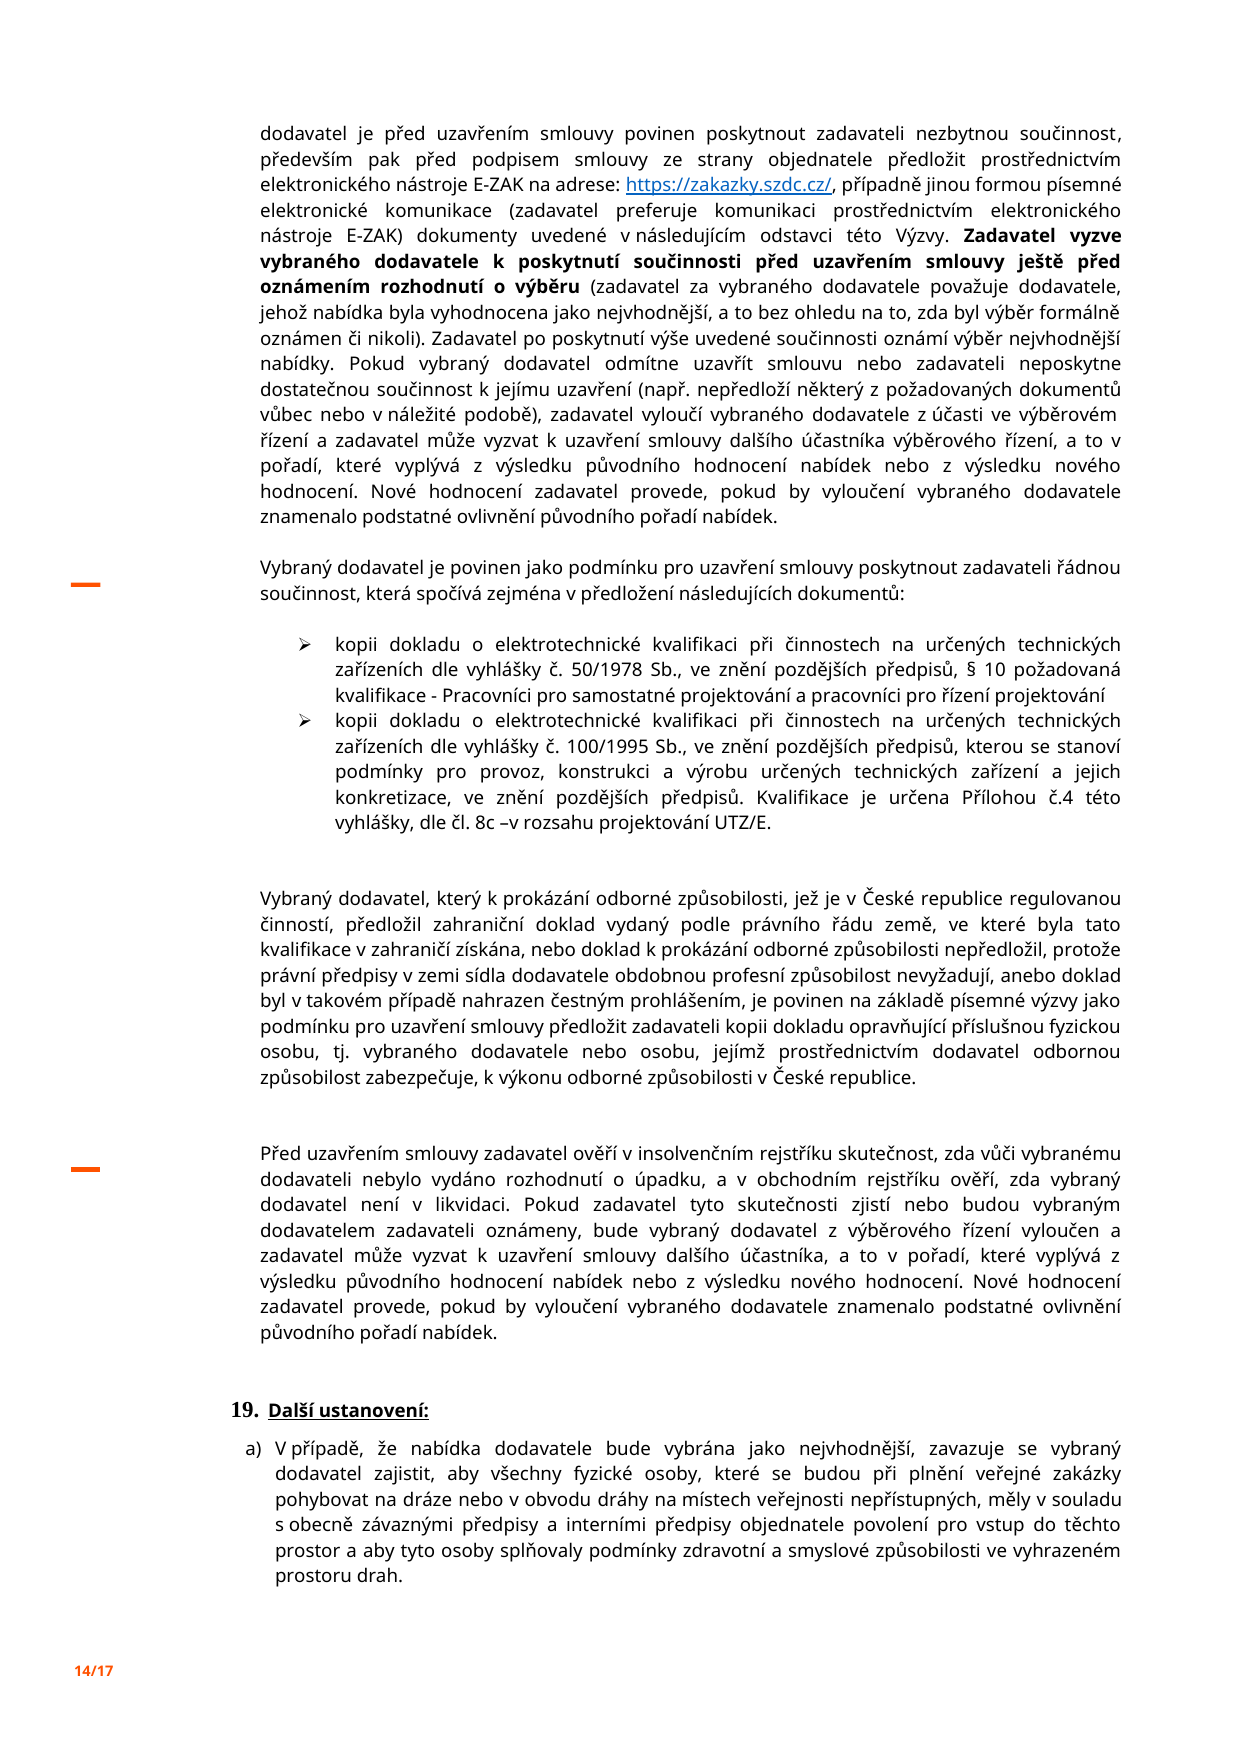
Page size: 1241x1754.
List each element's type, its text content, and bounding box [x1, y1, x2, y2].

text Vybraný dodavatel je povinen jako podmínku pro uzavření smlouvy poskytnout zadavateli řádnou součinnost, která spočívá zejména v předložení následujících dokumentů: [260, 554, 1122, 606]
text Vybraný dodavatel, který k prokázání odborné způsobilosti, jež je v České republice regulovanou činností, předložil zahraniční doklad vydaný podle právního řádu země, ve které byla tato kvalifikace v zahraničí získána, nebo doklad k prokázání odborné způsobilosti nepředložil, protože právní předpisy v zemi sídla dodavatele obdobnou profesní způsobilost nevyžadují, anebo doklad byl v takovém případě nahrazen čestným prohlášením, je povinen na základě písemné výzvy jako podmínku pro uzavření smlouvy předložit zadavateli kopii dokladu opravňující příslušnou fyzickou osobu, tj. vybraného dodavatele nebo osobu, jejímž prostřednictvím dodavatel odbornou způsobilost zabezpečuje, k výkonu odborné způsobilosti v České republice. [260, 886, 1122, 1090]
list kopii dokladu o elektrotechnické kvalifikaci při činnostech na určených technických zařízeních dle vyhlášky č. 100/1995 Sb., ve znění pozdějších předpisů, kterou se stanoví podmínky pro provoz, konstrukci a výrobu určených technických zařízení a jejich konkretizace, ve znění pozdějších předpisů. Kvalifikace je určena Přílohou č.4 této vyhlášky, dle čl. 8c –v rozsahu projektování UTZ/E. [297, 708, 1122, 835]
list Další ustanovení: [230, 1396, 1122, 1422]
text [260, 121, 1122, 529]
text Před uzavřením smlouvy zadavatel ověří v insolvenčním rejstříku skutečnost, zda vůči vybranému dodavateli nebylo vydáno rozhodnutí o úpadku, a v obchodním rejstříku ověří, zda vybraný dodavatel není v likvidaci. Pokud zadavatel tyto skutečnosti zjistí nebo budou vybraným dodavatelem zadavateli oznámeny, bude vybraný dodavatel z výběrového řízení vyloučen a zadavatel může vyzvat k uzavření smlouvy dalšího účastníka, a to v pořadí, které vyplývá z výsledku původního hodnocení nabídek nebo z výsledku nového hodnocení. Nové hodnocení zadavatel provede, pokud by vyloučení vybraného dodavatele znamenalo podstatné ovlivnění původního pořadí nabídek. [260, 1140, 1122, 1344]
list kopii dokladu o elektrotechnické kvalifikaci při činnostech na určených technických zařízeních dle vyhlášky č. 50/1978 Sb., ve znění pozdějších předpisů, § 10 požadovaná kvalifikace - Pracovníci pro samostatné projektování a pracovníci pro řízení projektování [297, 631, 1122, 708]
list V případě, že nabídka dodavatele bude vybrána jako nejvhodnější, zavazuje se vybraný dodavatel zajistit, aby všechny fyzické osoby, které se budou při plnění veřejné zakázky pohybovat na dráze nebo v obvodu dráhy na místech veřejnosti nepřístupných, měly v souladu s obecně závaznými předpisy a interními předpisy objednatele povolení pro vstup do těchto prostor a aby tyto osoby splňovaly podmínky zdravotní a smyslové způsobilosti ve vyhrazeném prostoru drah. [245, 1435, 1122, 1588]
